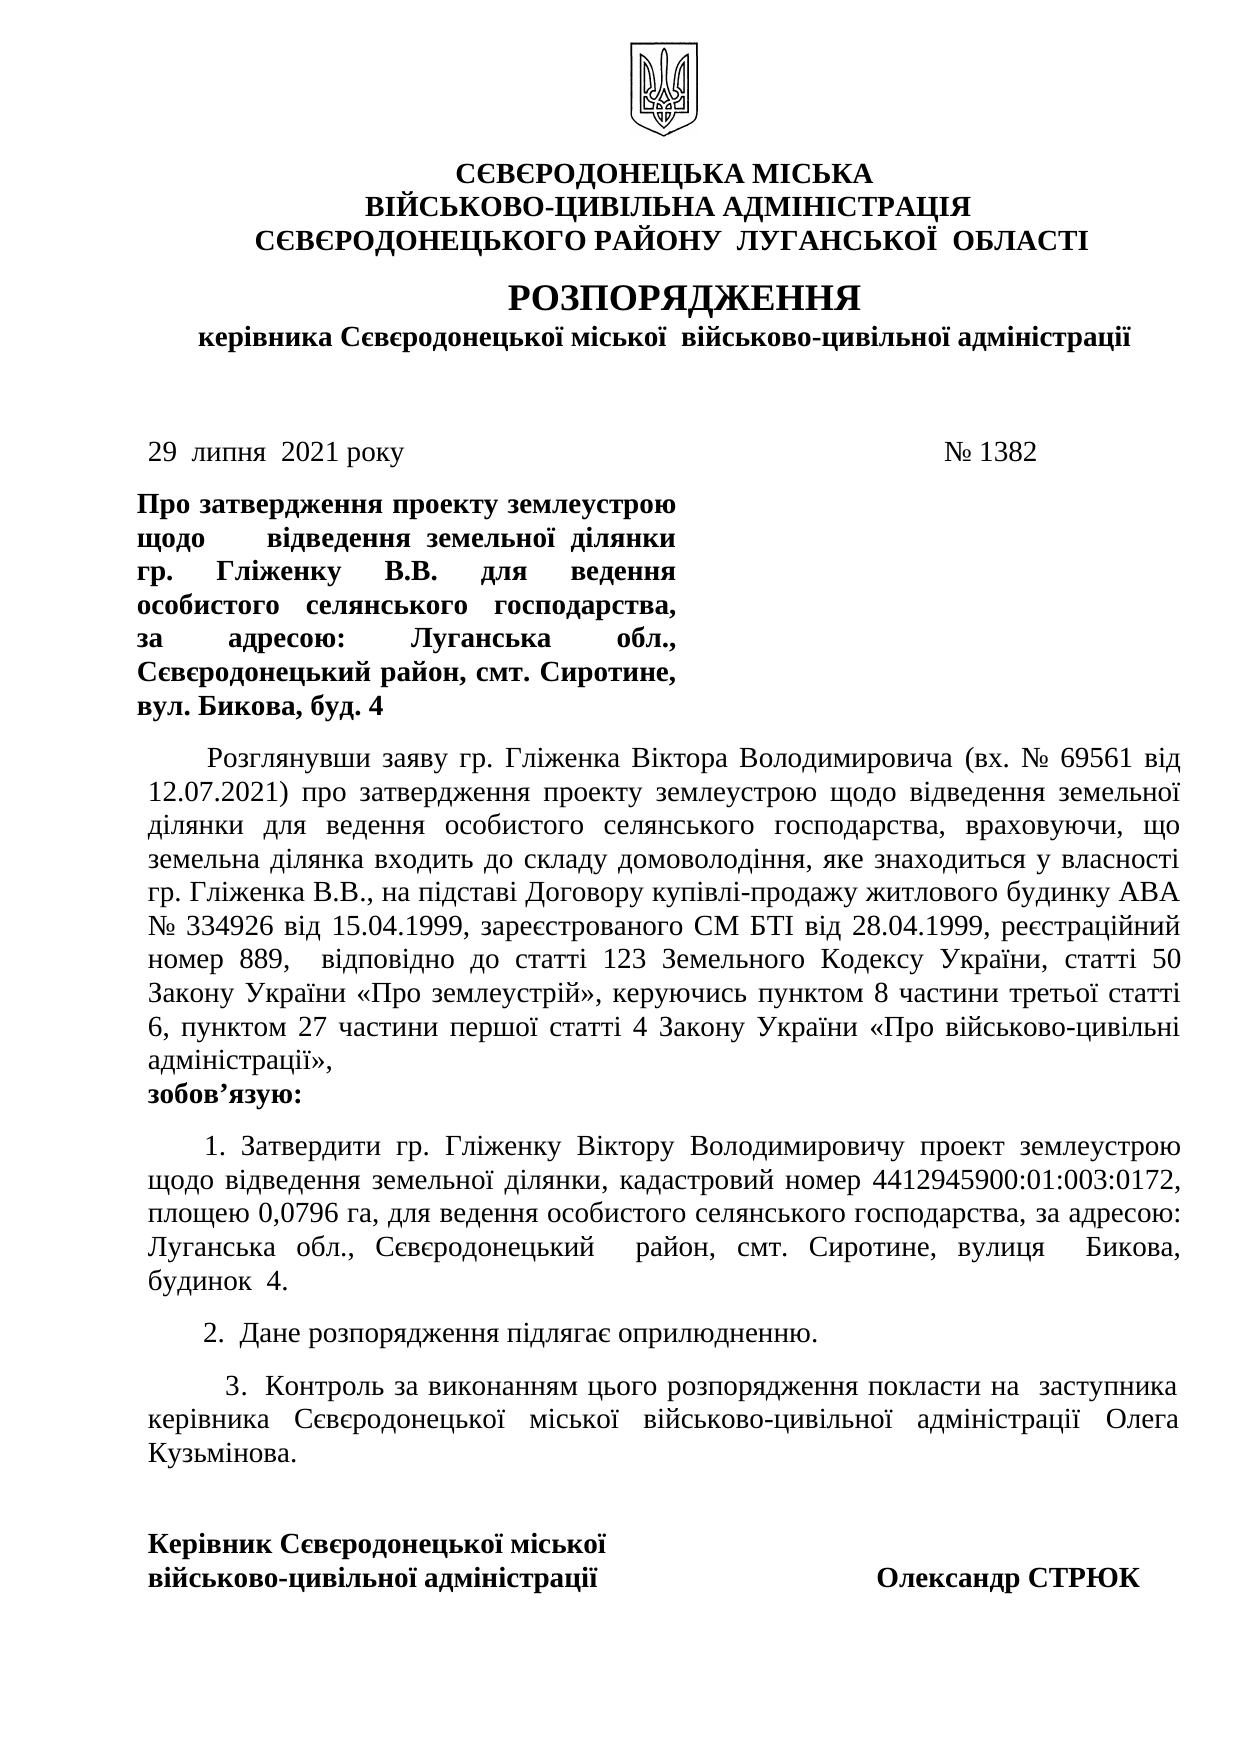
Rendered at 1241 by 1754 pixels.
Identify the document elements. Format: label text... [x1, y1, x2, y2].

text 2. Дане розпорядження підлягає оприлюдненню. [166, 1315, 1181, 1349]
text Розглянувши заяву гр. Гліженка Віктора Володимировича (вх. № 69561 від 12.07.2021) про затвердження проекту землеустрою щодо відведення земельної ділянки для ведення особистого селянського господарства, враховуючи, що земельна ділянка входить до складу домоволодіння, яке знаходиться у власності гр. Гліженка В.В., на підставі Договору купівлі-продажу житлового будинку АВА № 334926 від 15.04.1999, зареєстрованого СМ БТІ від 28.04.1999, реєстраційний номер 889, відповідно до статті 123 Земельного Кодексу України, статті 50 Закону України «Про землеустрій», керуючись пунктом 8 частини третьої статті 6, пунктом 27 частини першої статті 4 Закону України «Про військово-цивільні адміністрації», [148, 740, 1181, 1076]
table_header Про затвердження проекту землеустрою щодо відведення земельної ділянки гр. Гліженку В.В. для ведення особистого селянського господарства, за адресою: Луганська обл., Сєвєродонецький район, смт. Сиротине, вул. Бикова, буд. 4 [125, 486, 688, 740]
text зобовʼязую: [148, 1076, 1181, 1109]
title РОЗПОРЯДЖЕННЯ [148, 276, 1221, 319]
text СЄВЄРОДОНЕЦЬКОГО РАЙОНУ ЛУГАНСЬКОЇ ОБЛАСТІ [148, 223, 1181, 256]
text Керівник Сєвєродонецької міської [148, 1526, 1181, 1560]
text 3. Контроль за виконанням цього розпорядження покласти на заступника керівника Сєвєродонецької міської військово-цивільної адміністрації Олега Кузьмінова. [148, 1368, 1179, 1469]
text СЄВЄРОДОНЕЦЬКА МІСЬКА [148, 156, 1181, 189]
picture [630, 42, 699, 137]
text 1. Затвердити гр. Гліженку Віктору Володимировичу проект землеустрою щодо відведення земельної ділянки, кадастровий номер 4412945900:01:003:0172, площею 0,0796 га, для ведення особистого селянського господарства, за адресою: Луганська обл., Сєвєродонецький район, смт. Сиротине, вулиця Бикова, будинок 4. [148, 1128, 1181, 1296]
text ВІЙСЬКОВО-ЦИВІЛЬНА АДМІНІСТРАЦІЯ [148, 189, 1181, 223]
text 29 липня 2021 року № 1382 [148, 434, 1181, 467]
text керівника Сєвєродонецької міської військово-цивільної адміністрації [148, 319, 1181, 352]
text військово-цивільної адміністрації Олександр СТРЮК [148, 1560, 1181, 1593]
